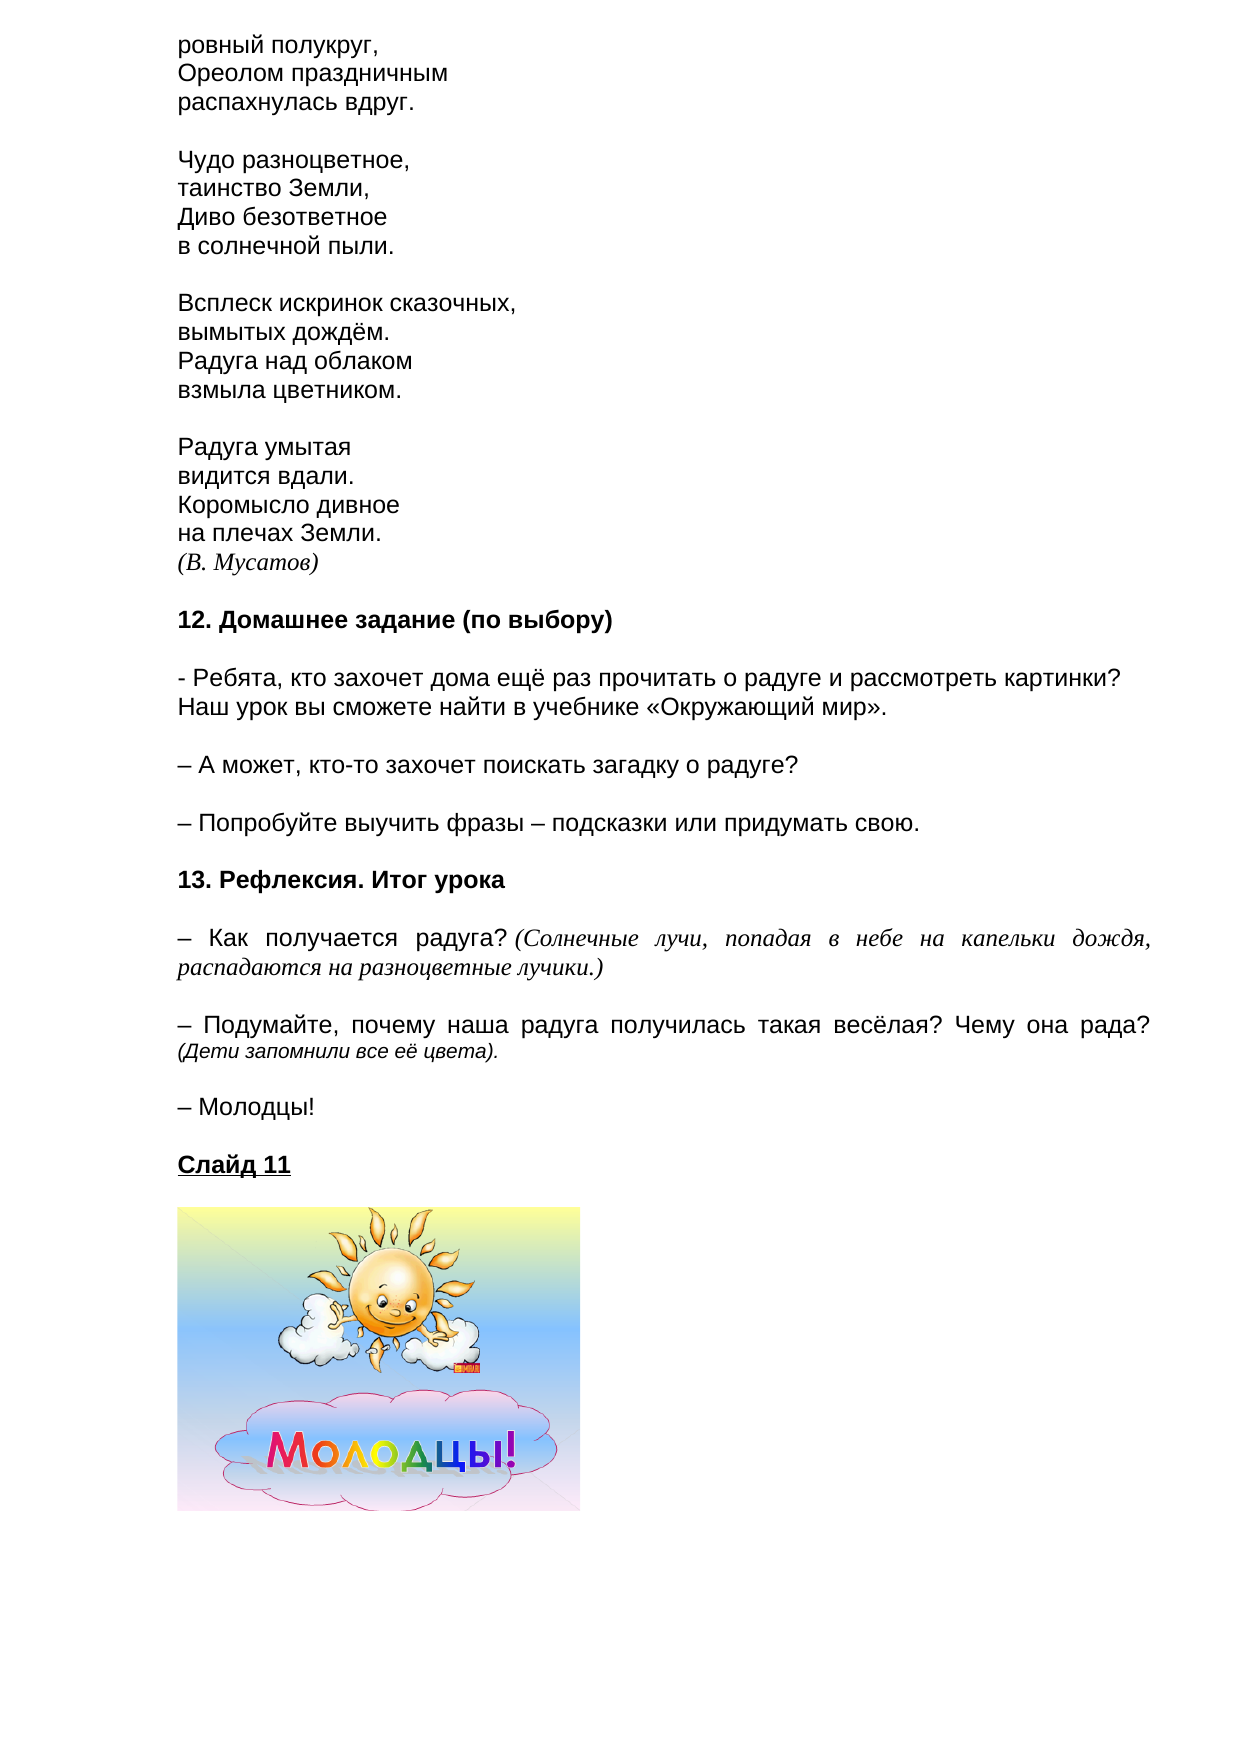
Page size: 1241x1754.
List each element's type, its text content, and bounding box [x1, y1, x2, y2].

text – Попробуйте выучить фразы – подсказки или придумать свою. [177, 807, 1152, 836]
text – Как получается радуга? (Солнечные лучи, попадая в небе на капельки дождя, распадаются на разноцветные лучики.) [177, 923, 1152, 981]
text 13. Рефлексия. Итог урока [177, 865, 1152, 894]
picture [177, 1207, 581, 1511]
text Слайд 11 [177, 1150, 1152, 1179]
text 12. Домашнее задание (по выбору) [177, 605, 1152, 634]
text – Подумайте, почему наша радуга получилась такая весёлая? Чему она рада? (Дети запомнили все её цвета). [177, 1010, 1152, 1063]
text – А может, кто-то захочет поискать загадку о радуге? [177, 749, 1152, 778]
text - Ребята, кто захочет дома ещё раз прочитать о радуге и рассмотреть картинки? Наш урок вы сможете найти в учебнике «Окружающий мир». [177, 663, 1152, 720]
text – Молодцы! [177, 1092, 1152, 1121]
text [177, 29, 1152, 576]
